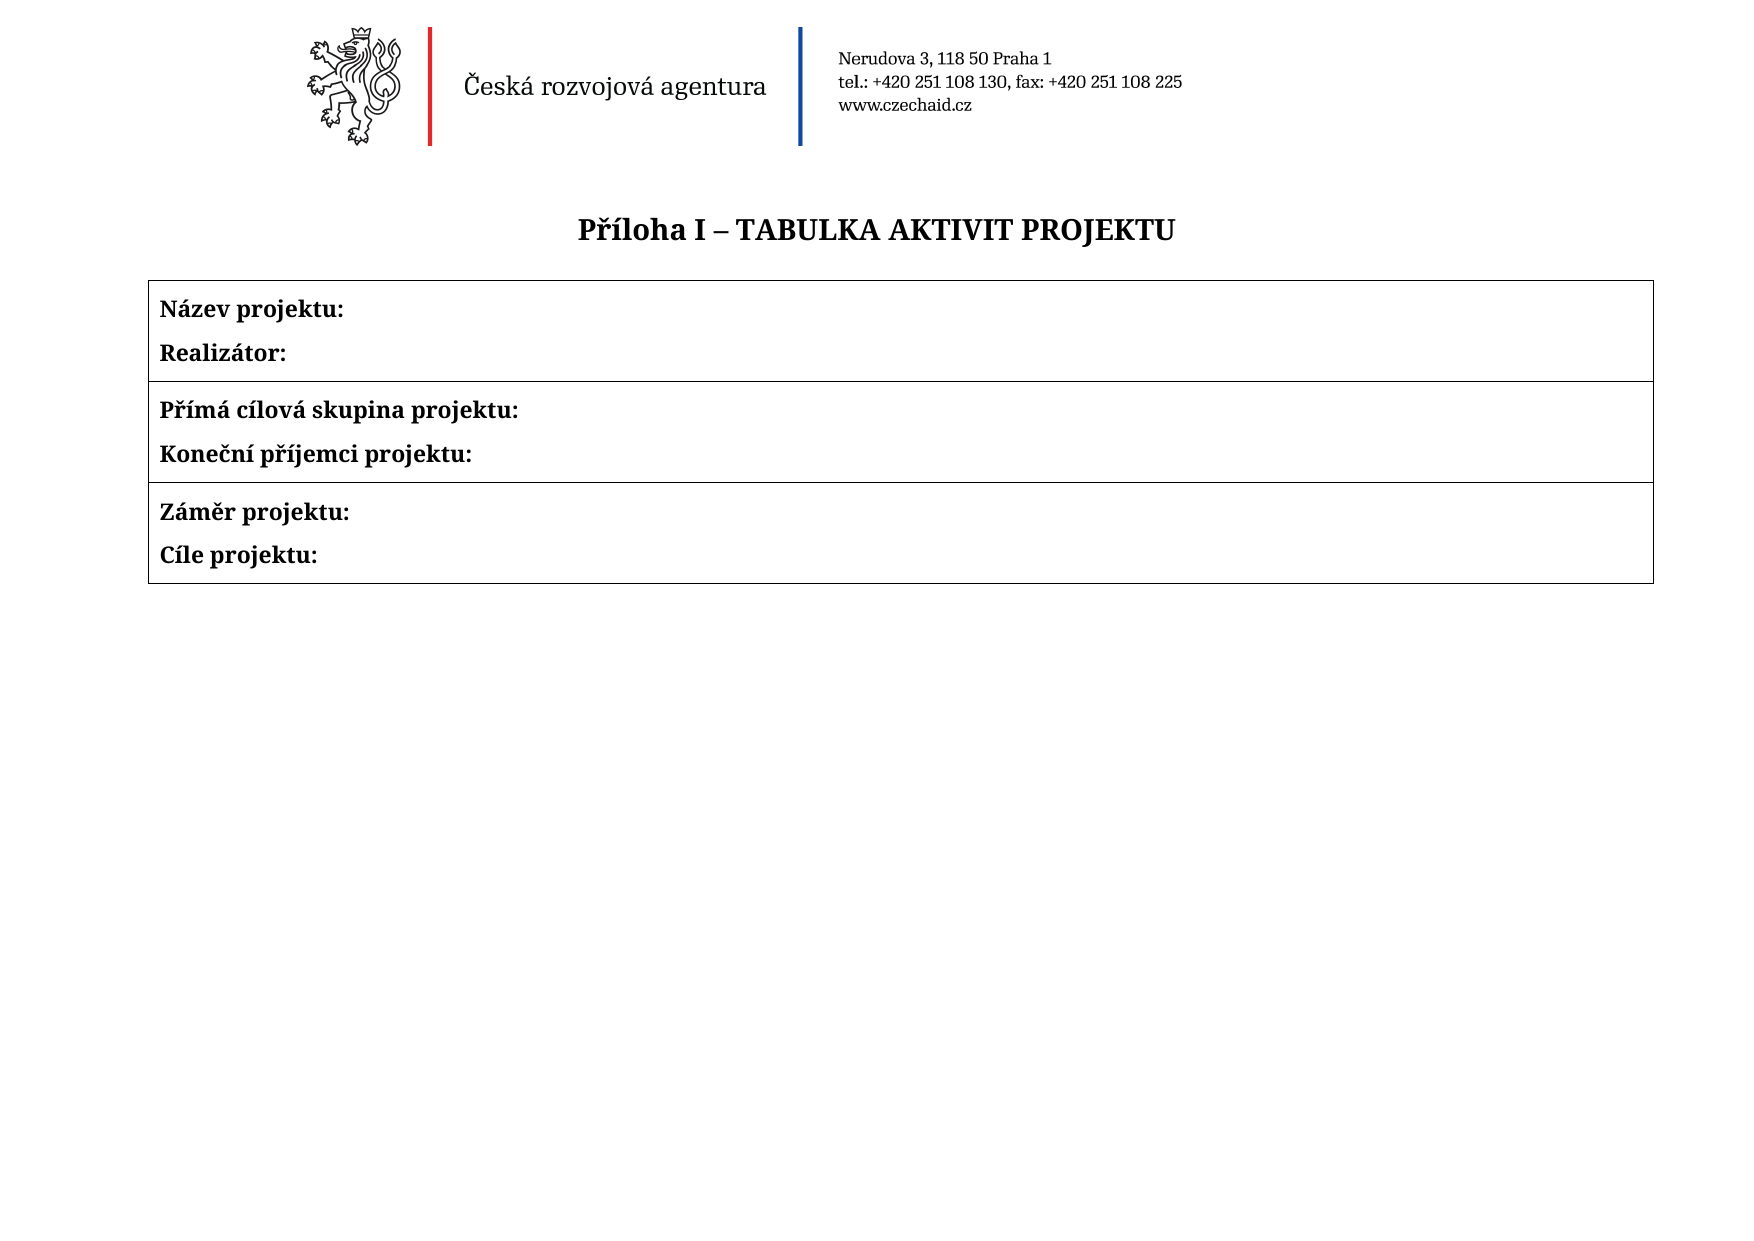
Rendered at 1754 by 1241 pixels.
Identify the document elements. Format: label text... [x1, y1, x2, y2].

table_header Název projektu: Realizátor: [149, 281, 1653, 381]
table_cell Záměr projektu: Cíle projektu: [149, 483, 1653, 583]
picture [236, 0, 1477, 168]
table_cell Přímá cílová skupina projektu: Koneční příjemci projektu: [149, 382, 1653, 482]
text Příloha I – TABULKA AKTIVIT PROJEKTU [148, 209, 1606, 248]
